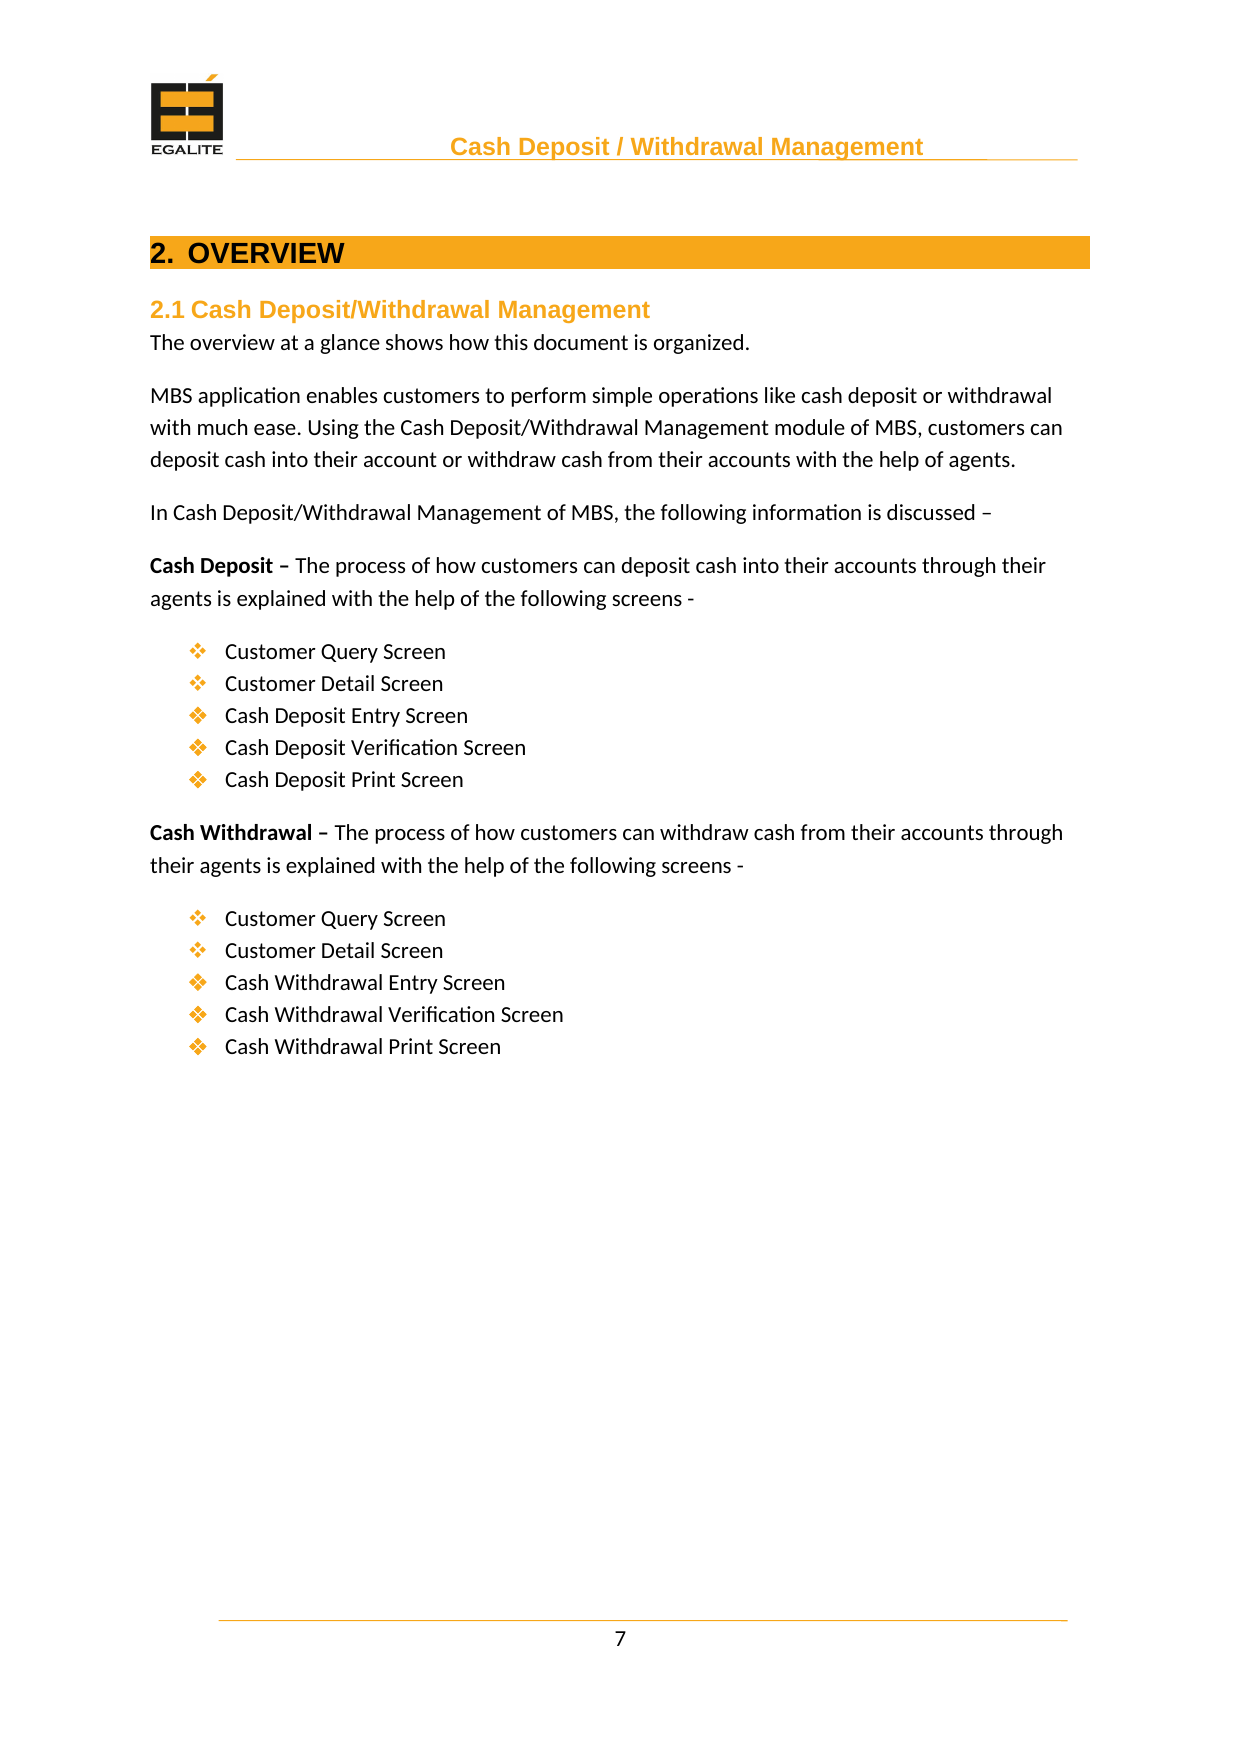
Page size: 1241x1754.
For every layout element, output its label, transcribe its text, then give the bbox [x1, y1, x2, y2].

picture [150, 73, 224, 156]
list Customer Query Screen [187, 637, 1090, 665]
list Customer Detail Screen [187, 936, 1090, 964]
list Cash Deposit Verification Screen [187, 733, 1090, 761]
subtitle OVERVIEW [150, 236, 188, 269]
text In Cash Deposit/Withdrawal Management of MBS, the following information is discussed – [150, 498, 1090, 527]
list Cash Withdrawal Print Screen [187, 1032, 1090, 1061]
list Cash Withdrawal Verification Screen [187, 1000, 1090, 1028]
list Customer Query Screen [187, 904, 1090, 932]
list Customer Detail Screen [187, 669, 1090, 697]
subtitle OVERVIEW [345, 236, 1090, 269]
text Cash Deposit – The process of how customers can deposit cash into their accounts through their agents is explained with the help of the following screens - [150, 552, 1090, 612]
text The overview at a glance shows how this document is organized. [150, 328, 1090, 356]
text Cash Withdrawal – The process of how customers can withdraw cash from their accounts through their agents is explained with the help of the following screens - [150, 818, 1090, 879]
text MBS application enables customers to perform simple operations like cash deposit or withdrawal with much ease. Using the Cash Deposit/Withdrawal Management module of MBS, customers can deposit cash into their account or withdraw cash from their accounts with the help of agents. [150, 381, 1090, 473]
subtitle Cash Deposit/Withdrawal Management [150, 295, 1090, 324]
list Cash Deposit Print Screen [187, 766, 1090, 793]
list Cash Withdrawal Entry Screen [187, 968, 1090, 996]
list Cash Deposit Entry Screen [187, 701, 1090, 729]
